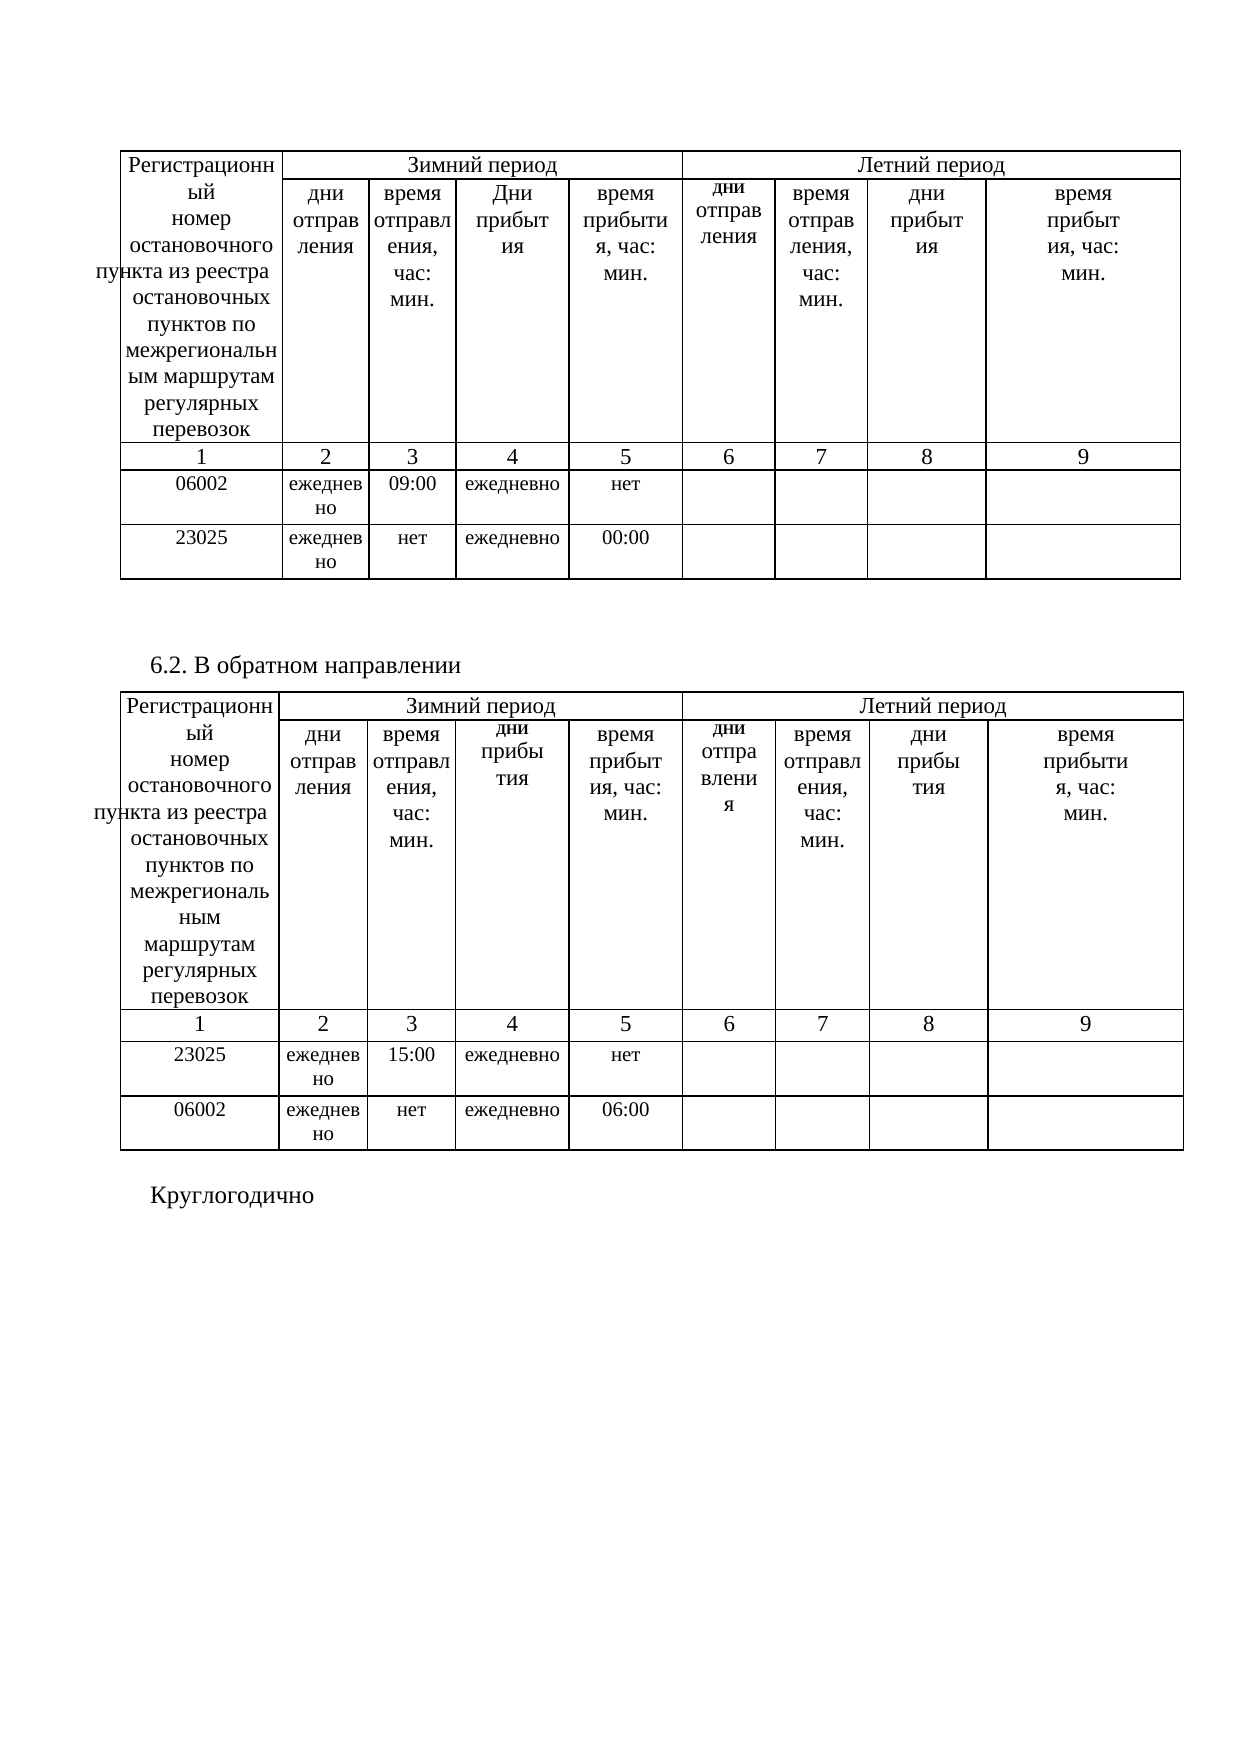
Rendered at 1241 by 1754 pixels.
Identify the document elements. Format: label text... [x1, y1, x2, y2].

table_cell ежедневно [456, 1042, 568, 1095]
table_cell 1 [121, 1010, 278, 1041]
table_cell [776, 525, 867, 578]
table_cell 15:00 [368, 1042, 455, 1095]
table_cell [683, 471, 774, 524]
table_cell [683, 1097, 775, 1149]
table_cell 5 [570, 1010, 682, 1041]
table_cell 8 [870, 1010, 987, 1041]
table_header Зимний период [283, 152, 682, 178]
table_cell ежедневно [280, 1097, 367, 1149]
table_cell нет [368, 1097, 455, 1149]
table_cell 4 [456, 1010, 568, 1041]
table_cell [683, 525, 774, 578]
table_cell 06002 [121, 1097, 278, 1149]
table_cell 23025 [121, 525, 282, 578]
table_cell ежедневно [283, 525, 368, 578]
table_cell ежедневно [457, 471, 568, 524]
table_cell 8 [868, 443, 985, 469]
table_cell [987, 471, 1180, 524]
table_cell 7 [776, 1010, 869, 1041]
table_cell [870, 1042, 987, 1095]
table_cell время прибыти я, час: мин. [989, 721, 1183, 1009]
table_cell нет [570, 1042, 682, 1095]
table_cell 3 [370, 443, 455, 469]
table_cell 4 [457, 443, 568, 469]
table_cell время отправл ения, час: мин. [368, 721, 455, 1009]
table_cell нет [370, 525, 455, 578]
table_cell [776, 471, 867, 524]
table_cell 5 [570, 443, 682, 469]
table_cell 6 [683, 1010, 775, 1041]
table_cell 9 [989, 1010, 1183, 1041]
table_header Летний период [683, 693, 1183, 719]
table_cell время отправл ения, час: мин. [370, 180, 455, 441]
table_cell [989, 1042, 1183, 1095]
table_header Зимний период [280, 693, 682, 719]
table_cell 23025 [121, 1042, 278, 1095]
table_cell [776, 1097, 869, 1149]
table_cell нет [570, 471, 682, 524]
table_cell дни прибыт ия [868, 180, 985, 441]
table_cell ежедневно [283, 471, 368, 524]
table_cell [868, 525, 985, 578]
table_cell 06:00 [570, 1097, 682, 1149]
table_cell время прибыт ия, час: мин. [987, 180, 1180, 441]
table_cell 1 [121, 443, 282, 469]
table_header Регистрационный номер остановочного пункта из реестра остановочных пунктов по межрегиональным маршрутам регулярных перевозок [121, 152, 282, 441]
table_cell ежедневно [457, 525, 568, 578]
table_cell 06002 [121, 471, 282, 524]
table_cell 09:00 [370, 471, 455, 524]
table_cell время отправ ления, час: мин. [776, 180, 867, 441]
table_cell Дни прибыт ия [457, 180, 568, 441]
table_cell [989, 1097, 1183, 1149]
table_cell 9 [987, 443, 1180, 469]
table_cell дни отправ ления [283, 180, 368, 441]
table_cell ДНИ отправ ления [683, 180, 774, 441]
table_cell дни отправ ления [280, 721, 367, 1009]
table_cell [987, 525, 1180, 578]
table_cell ежедневно [456, 1097, 568, 1149]
table_cell [870, 1097, 987, 1149]
table_cell время прибыти я, час: мин. [570, 180, 682, 441]
table_cell ДНИ прибы тия [456, 721, 568, 1009]
table_header Летний период [683, 152, 1180, 178]
table_cell время прибыт ия, час: мин. [570, 721, 682, 1009]
table_cell 00:00 [570, 525, 682, 578]
table_cell 3 [368, 1010, 455, 1041]
table_cell [683, 1042, 775, 1095]
text Круглогодично [150, 1180, 1090, 1208]
table_cell ДНИ отпра влени я [683, 721, 775, 1009]
table_cell время отправл ения, час: мин. [776, 721, 869, 1009]
table_cell 2 [280, 1010, 367, 1041]
table_cell 2 [283, 443, 368, 469]
table_cell [776, 1042, 869, 1095]
table_cell [868, 471, 985, 524]
table_header Регистрационный номер остановочного пункта из реестра остановочных пунктов по межрегиональным маршрутам регулярных перевозок [121, 693, 278, 1009]
table_cell ежедневно [280, 1042, 367, 1095]
table_cell 7 [776, 443, 867, 469]
table_cell дни прибы тия [870, 721, 987, 1009]
text 6.2. В обратном направлении [150, 650, 1090, 678]
table_cell 6 [683, 443, 774, 469]
